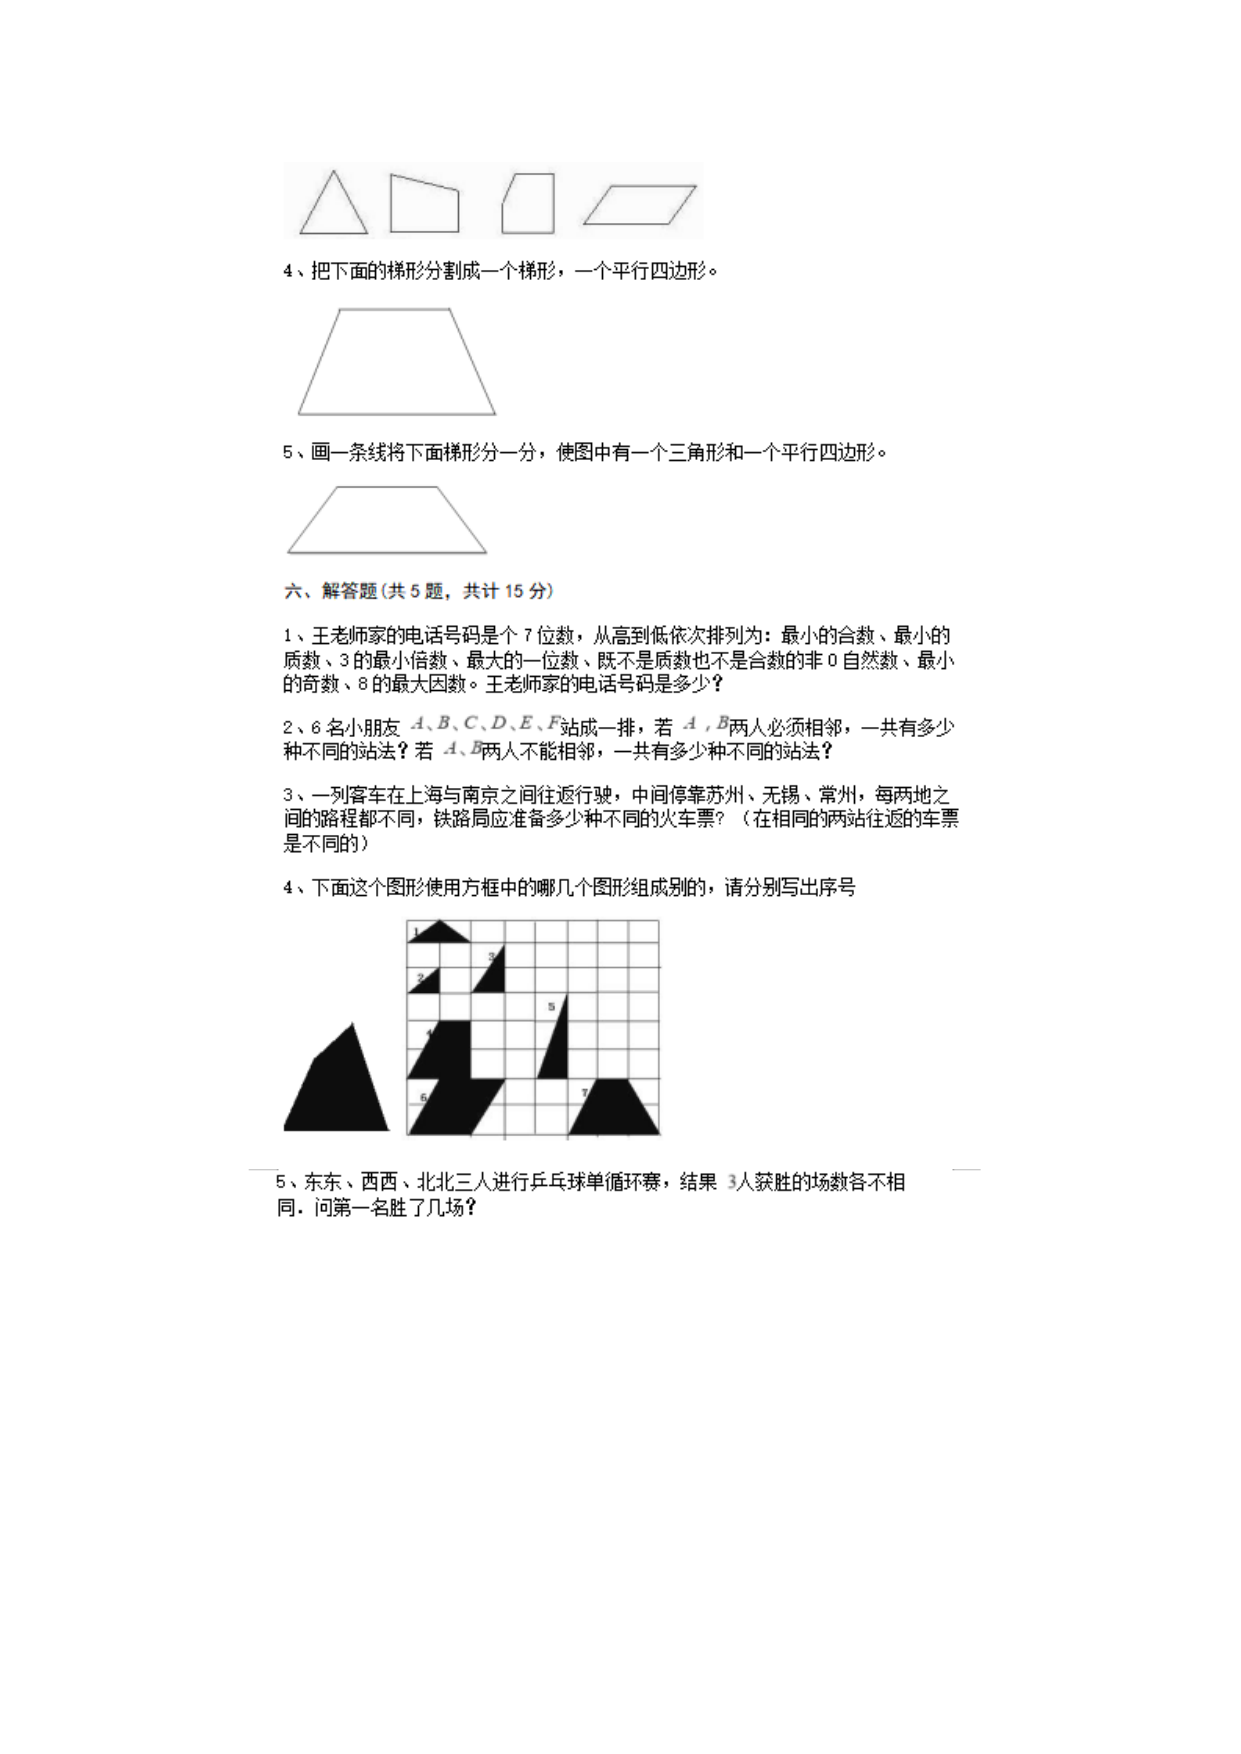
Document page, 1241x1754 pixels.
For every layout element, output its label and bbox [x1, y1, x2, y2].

picture [242, 162, 998, 1147]
picture [235, 1169, 1006, 1239]
